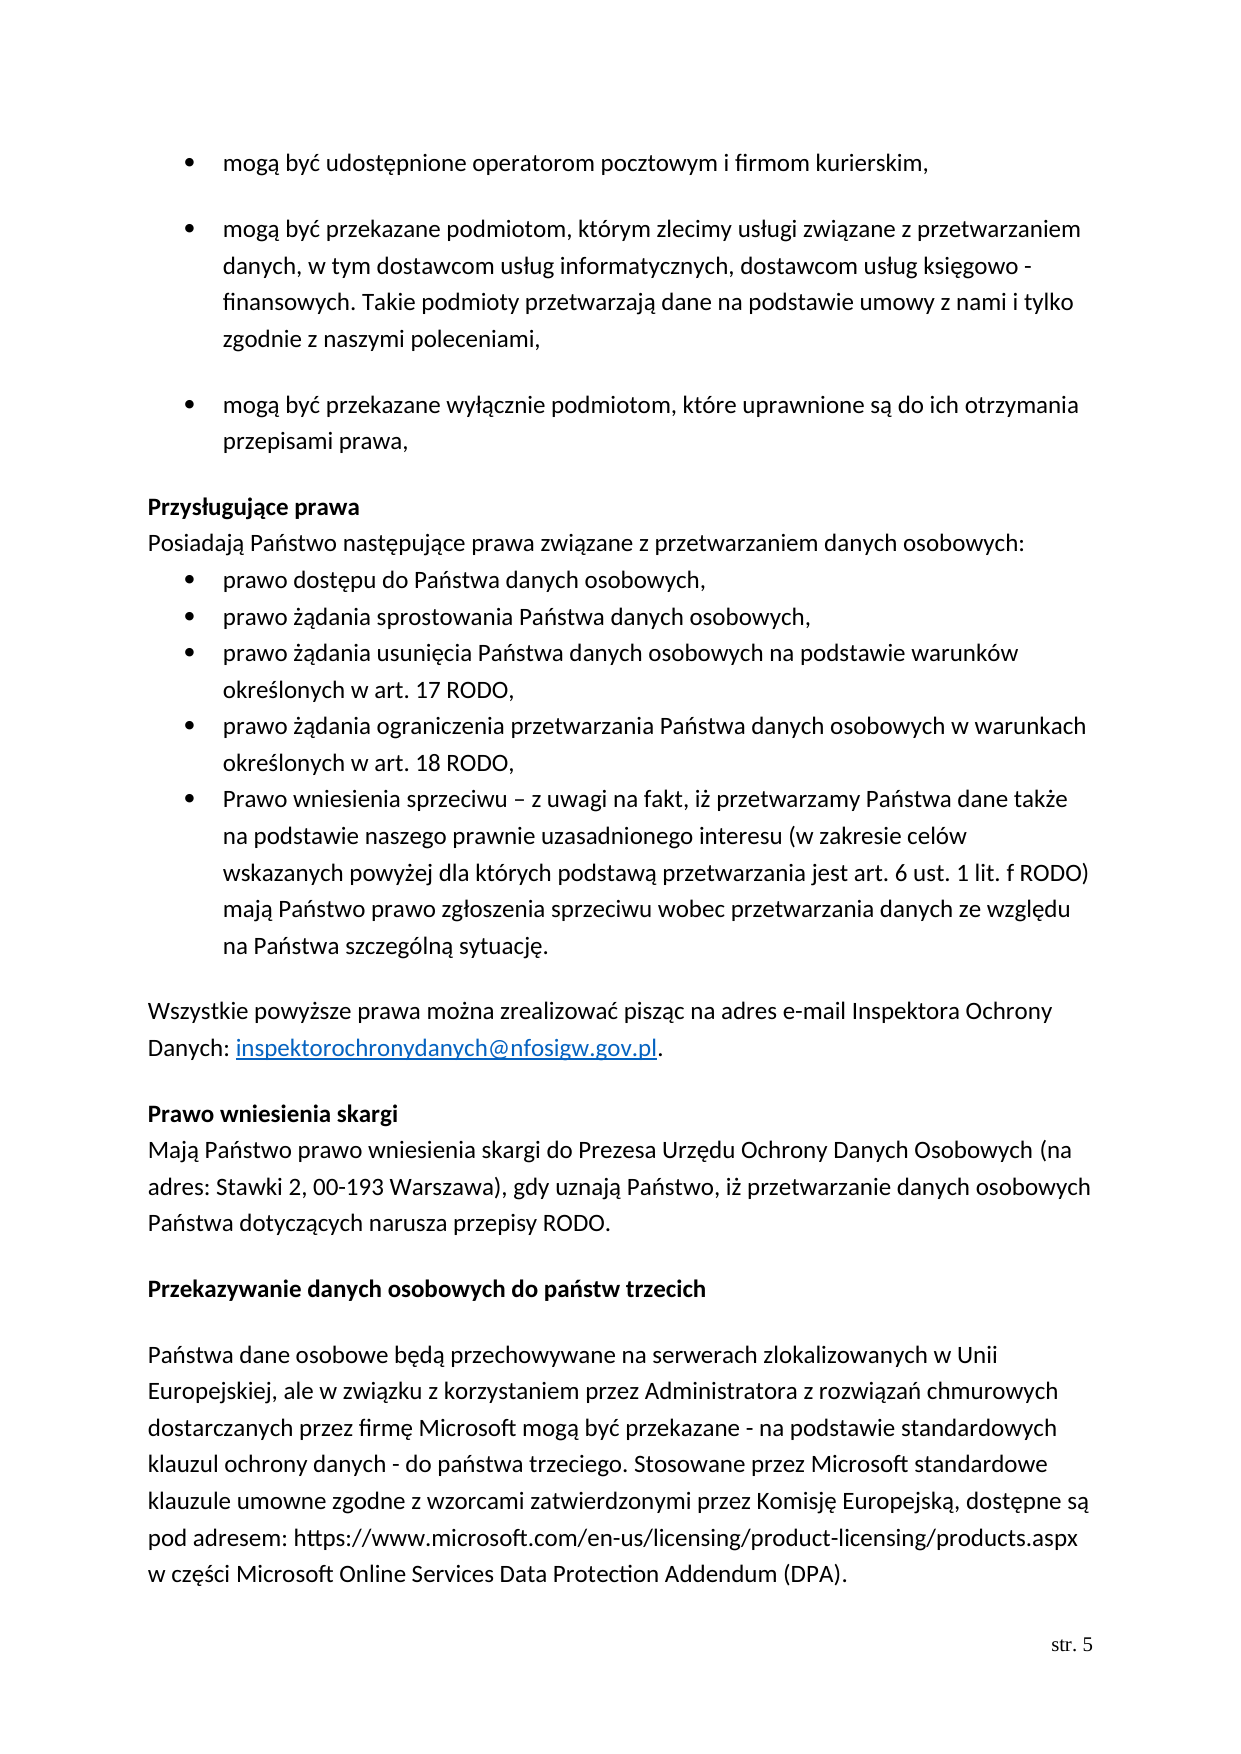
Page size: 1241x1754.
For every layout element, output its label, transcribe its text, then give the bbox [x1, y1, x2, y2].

text Przysługujące prawa [148, 491, 1093, 522]
text Przekazywanie danych osobowych do państw trzecich [148, 1273, 1093, 1304]
list mogą być przekazane wyłącznie podmiotom, które uprawnione są do ich otrzymania przepisami prawa, [185, 389, 1093, 456]
text Posiadają Państwo następujące prawa związane z przetwarzaniem danych osobowych: [148, 528, 1093, 558]
list mogą być udostępnione operatorom pocztowym i firmom kurierskim, [185, 148, 1093, 178]
list prawo żądania sprostowania Państwa danych osobowych, [185, 601, 1093, 631]
text Prawo wniesienia skargi [148, 1098, 1093, 1128]
text Mają Państwo prawo wniesienia skargi do Prezesa Urzędu Ochrony Danych Osobowych (na adres: Stawki 2, 00-193 Warszawa), gdy uznają Państwo, iż przetwarzanie danych osobowych Państwa dotyczących narusza przepisy RODO. [148, 1134, 1093, 1238]
list prawo żądania usunięcia Państwa danych osobowych na podstawie warunków określonych w art. 17 RODO, [185, 637, 1093, 704]
list prawo dostępu do Państwa danych osobowych, [185, 564, 1093, 595]
list Prawo wniesienia sprzeciwu – z uwagi na fakt, iż przetwarzamy Państwa dane także na podstawie naszego prawnie uzasadnionego interesu (w zakresie celów wskazanych powyżej dla których podstawą przetwarzania jest art. 6 ust. 1 lit. f RODO) mają Państwo prawo zgłoszenia sprzeciwu wobec przetwarzania danych ze względu na Państwa szczególną sytuację. [185, 783, 1093, 960]
text Państwa dane osobowe będą przechowywane na serwerach zlokalizowanych w Unii Europejskiej, ale w związku z korzystaniem przez Administratora z rozwiązań chmurowych dostarczanych przez firmę Microsoft mogą być przekazane - na podstawie standardowych klauzul ochrony danych - do państwa trzeciego. Stosowane przez Microsoft standardowe klauzule umowne zgodne z wzorcami zatwierdzonymi przez Komisję Europejską, dostępne są pod adresem: https://www.microsoft.com/en-us/licensing/product-licensing/products.aspx w części Microsoft Online Services Data Protection Addendum (DPA). [148, 1339, 1093, 1589]
list prawo żądania ograniczenia przetwarzania Państwa danych osobowych w warunkach określonych w art. 18 RODO, [185, 710, 1093, 777]
list mogą być przekazane podmiotom, którym zlecimy usługi związane z przetwarzaniem danych, w tym dostawcom usług informatycznych, dostawcom usług księgowo - finansowych. Takie podmioty przetwarzają dane na podstawie umowy z nami i tylko zgodnie z naszymi poleceniami, [185, 213, 1093, 353]
text Wszystkie powyższe prawa można zrealizować pisząc na adres e-mail Inspektora Ochrony Danych: inspektorochronydanych@nfosigw.gov.pl. [148, 996, 1093, 1063]
